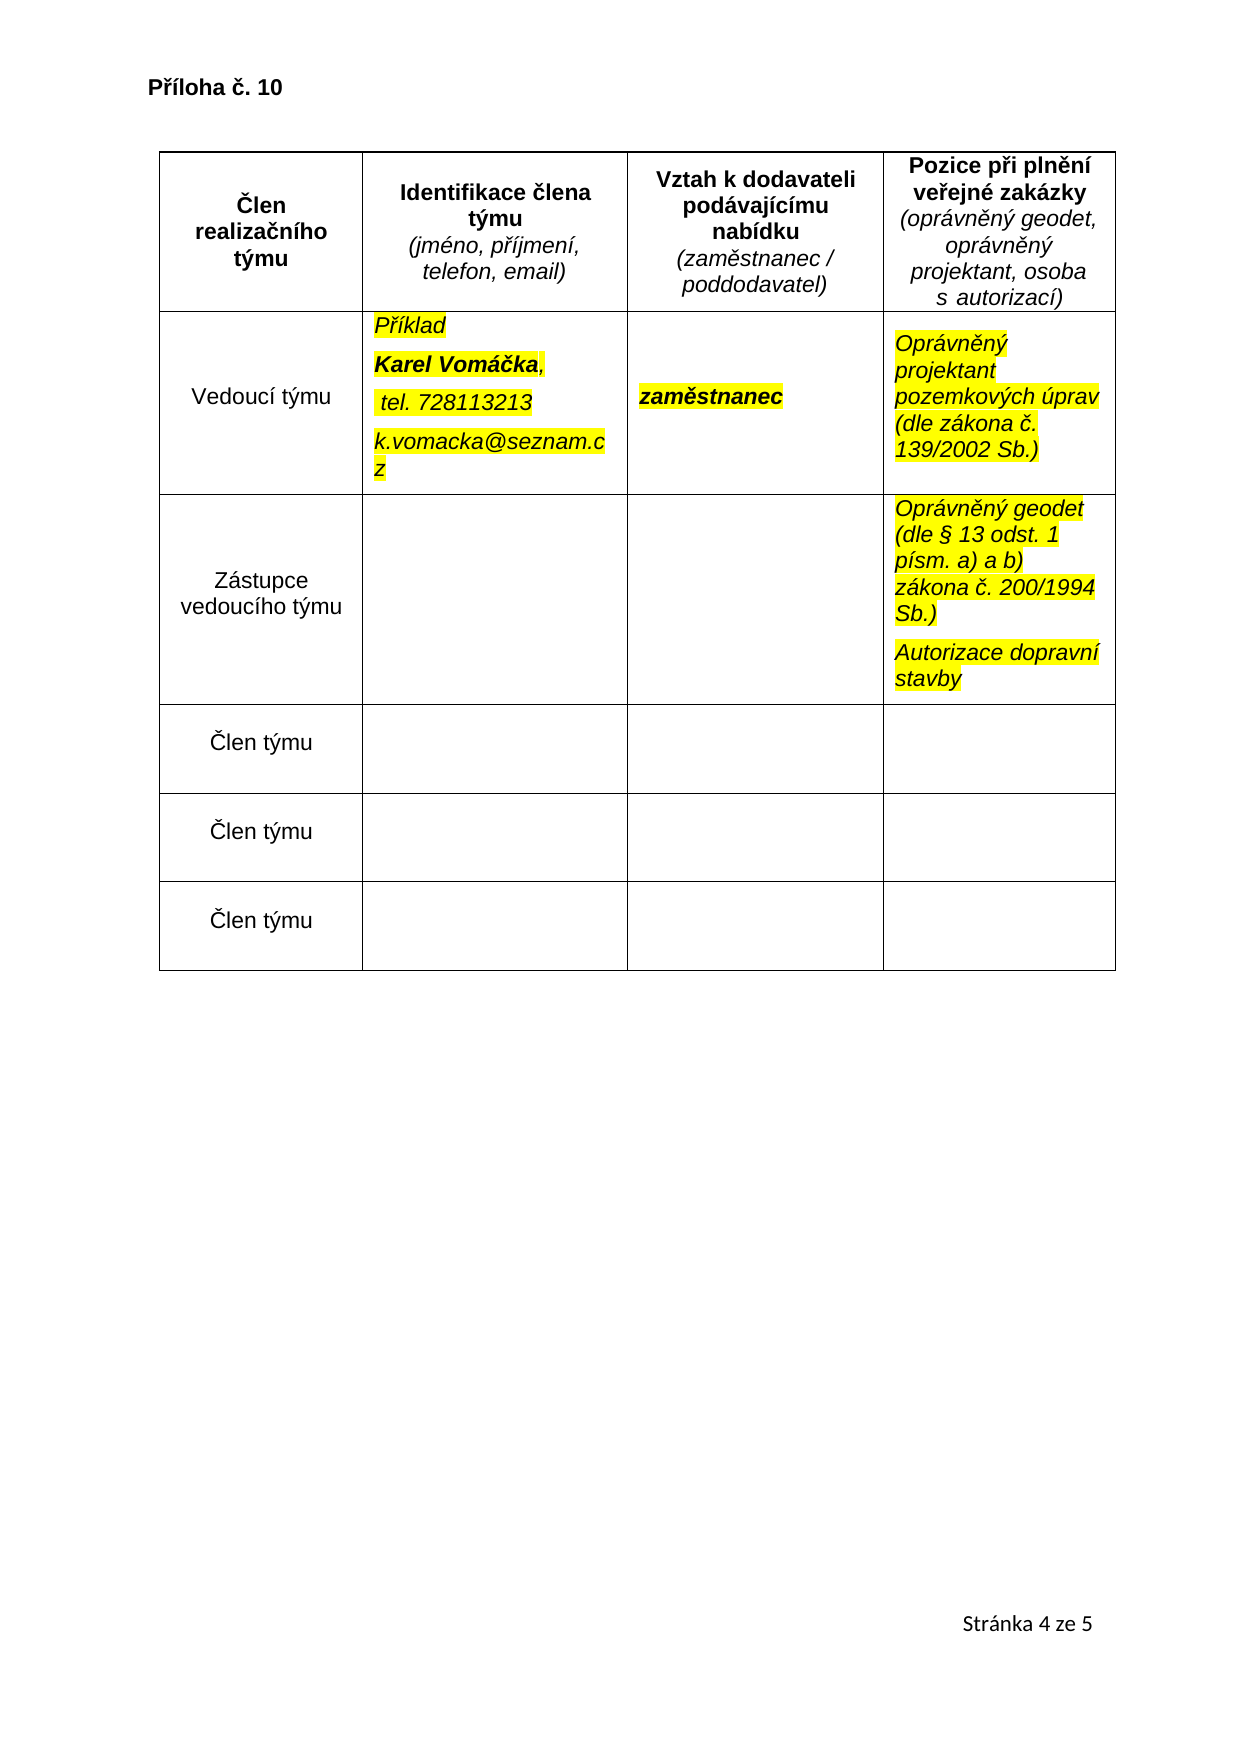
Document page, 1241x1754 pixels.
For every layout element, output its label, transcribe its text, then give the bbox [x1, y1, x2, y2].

table_cell Člen týmu [160, 705, 362, 793]
table_cell zaměstnanec [628, 312, 883, 493]
table_header Vztah k dodavateli podávajícímu nabídku (zaměstnanec / poddodavatel) [628, 153, 883, 311]
table_cell [363, 495, 627, 704]
table_header Pozice při plnění veřejné zakázky (oprávněný geodet, oprávněný projektant, osoba s autorizací) [884, 153, 1115, 311]
table_cell [884, 705, 1115, 793]
table_cell [884, 794, 1115, 881]
table_cell Vedoucí týmu [160, 312, 362, 493]
table_cell [628, 794, 883, 881]
table_cell Zástupce vedoucího týmu [160, 495, 362, 704]
table_cell [884, 882, 1115, 970]
table_cell Člen týmu [160, 882, 362, 970]
table_cell [628, 882, 883, 970]
table_header Identifikace člena týmu (jméno, příjmení, telefon, email) [363, 153, 627, 311]
table_cell [363, 794, 627, 881]
table_cell [363, 705, 627, 793]
table_cell [628, 705, 883, 793]
table_cell Oprávněný projektant pozemkových úprav (dle zákona č. 139/2002 Sb.) [884, 312, 1115, 493]
table_header Člen realizačního týmu [160, 153, 362, 311]
table_cell [628, 495, 883, 704]
table_cell Příklad Karel Vomáčka, tel. 728113213 k.vomacka@seznam.cz [363, 312, 627, 493]
table_cell Oprávněný geodet (dle § 13 odst. 1 písm. a) a b) zákona č. 200/1994 Sb.) Autorizace dopravní stavby [884, 495, 1115, 704]
table_cell [363, 882, 627, 970]
table_cell Člen týmu [160, 794, 362, 881]
